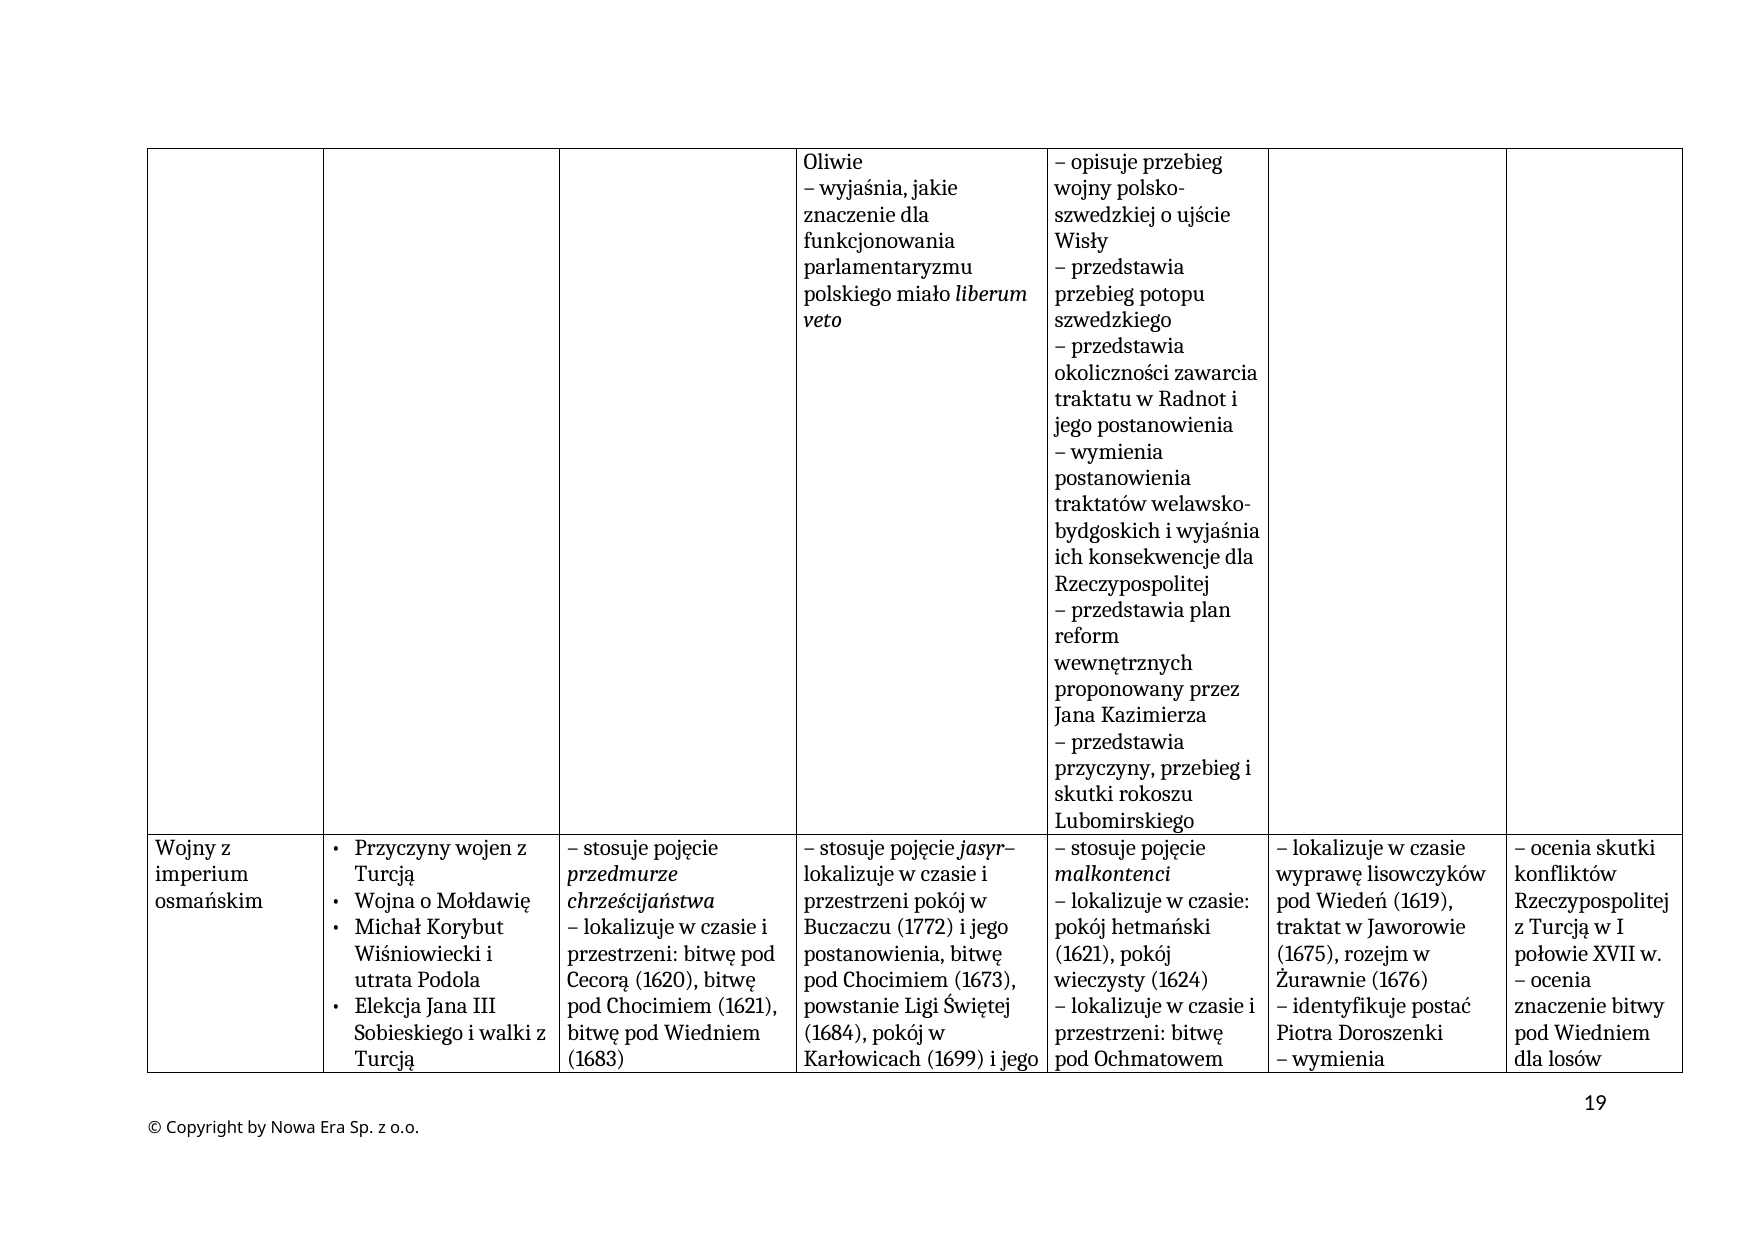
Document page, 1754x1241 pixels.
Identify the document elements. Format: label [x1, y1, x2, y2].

table_cell [1048, 149, 1268, 834]
table_cell [1507, 835, 1682, 1072]
table_cell [1048, 835, 1268, 1072]
table_cell [797, 835, 1047, 1072]
table_cell [1269, 149, 1506, 834]
table_cell [560, 149, 796, 834]
table_cell [324, 835, 559, 1072]
table_cell [1507, 149, 1682, 834]
table_cell [797, 149, 1047, 834]
table_cell [324, 149, 559, 834]
table_cell [148, 149, 323, 834]
table_cell [148, 835, 323, 1072]
table_cell [560, 835, 796, 1072]
table_cell [1269, 835, 1506, 1072]
